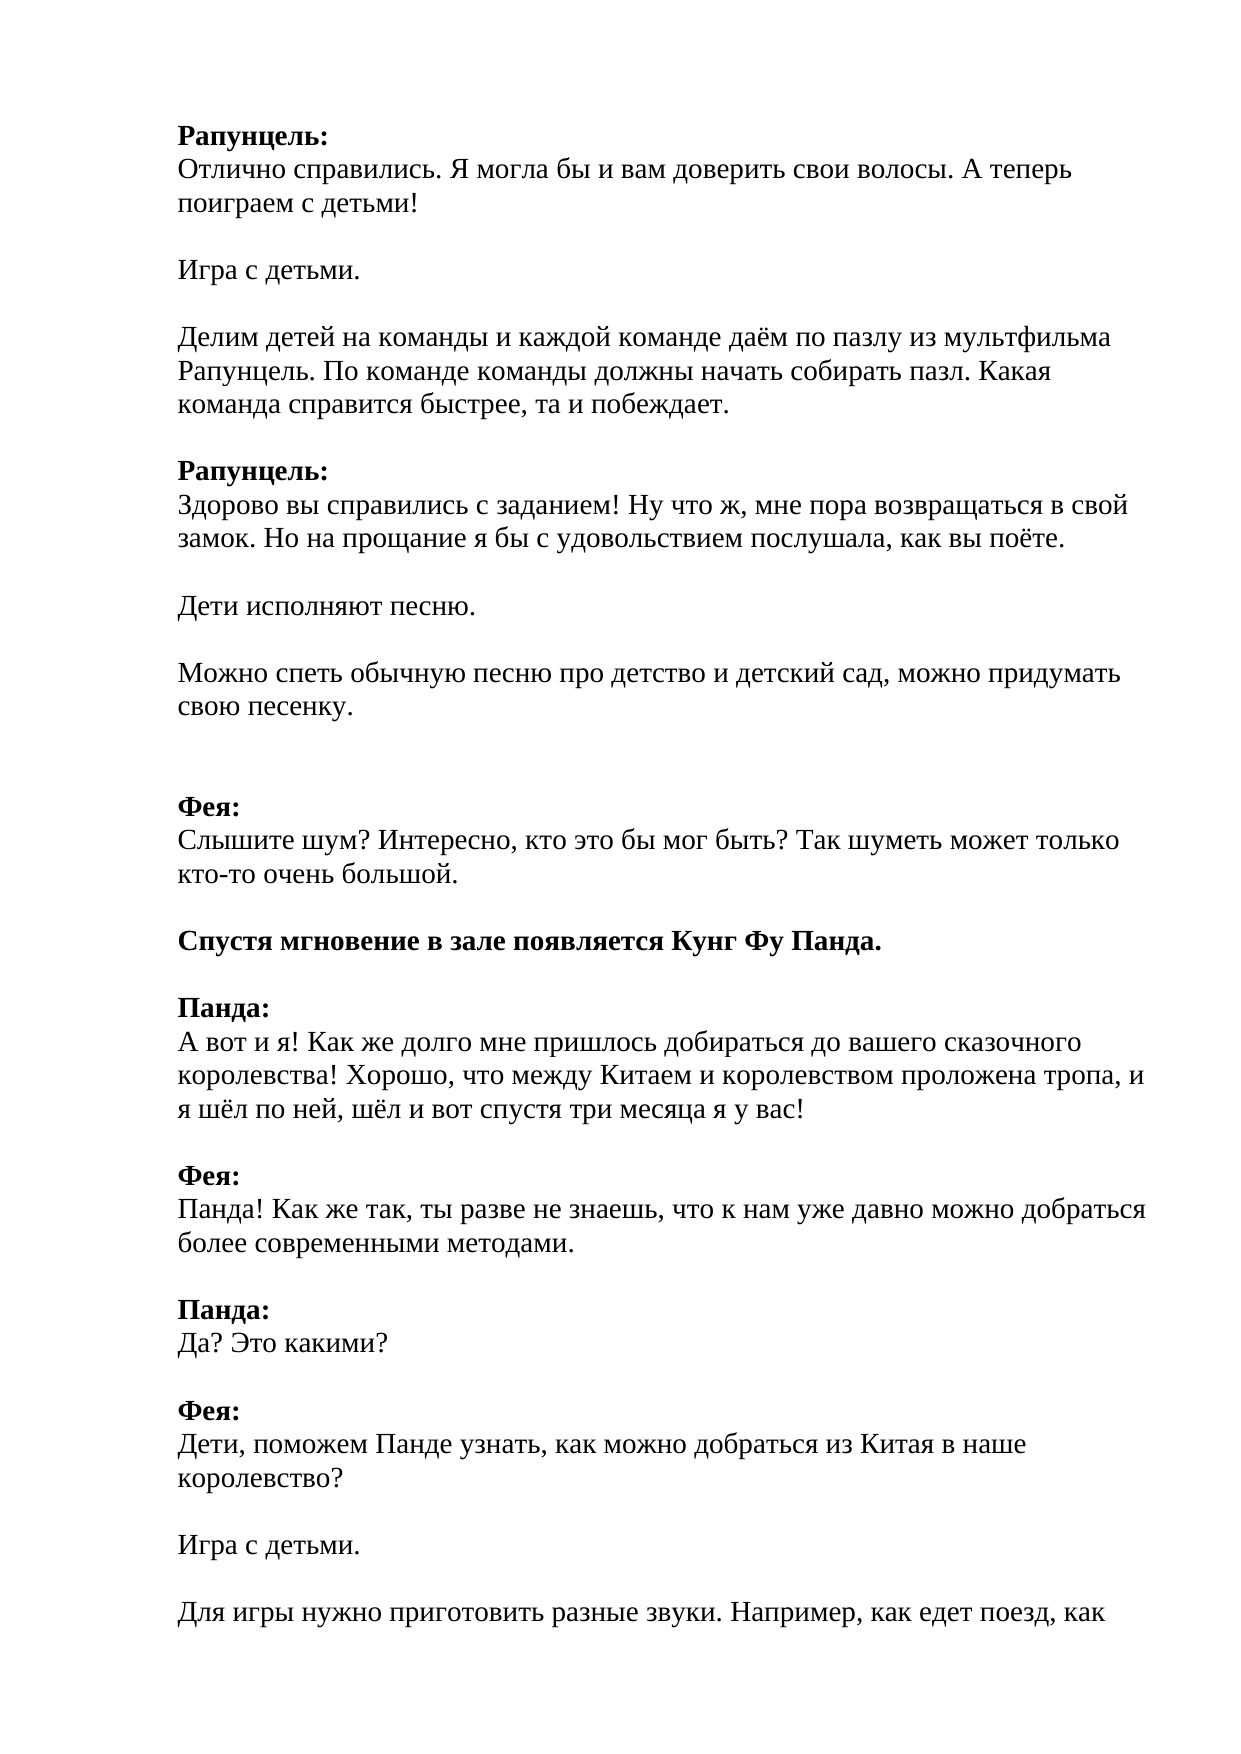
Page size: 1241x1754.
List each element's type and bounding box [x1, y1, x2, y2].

text [177, 118, 1152, 1627]
